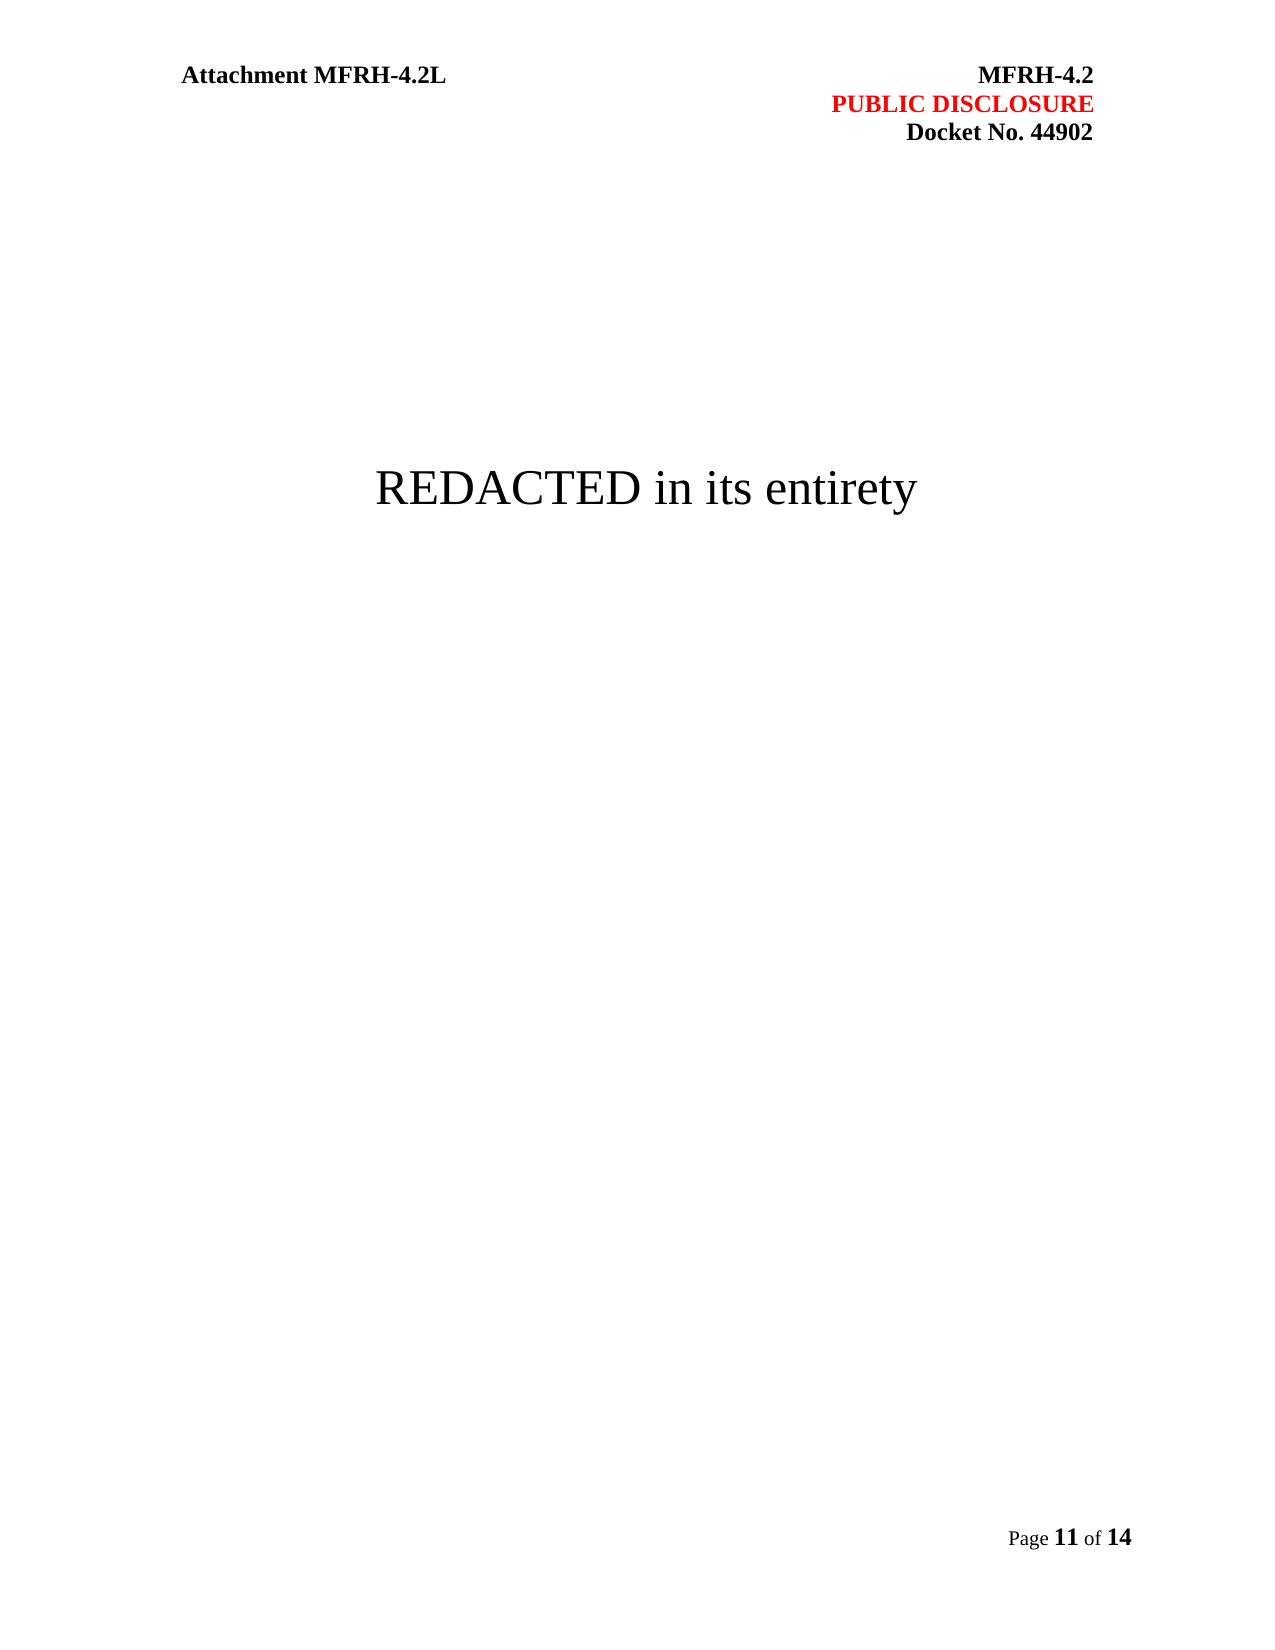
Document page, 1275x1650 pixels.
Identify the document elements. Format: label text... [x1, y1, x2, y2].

text REDACTED in its entirety [375, 458, 1275, 515]
